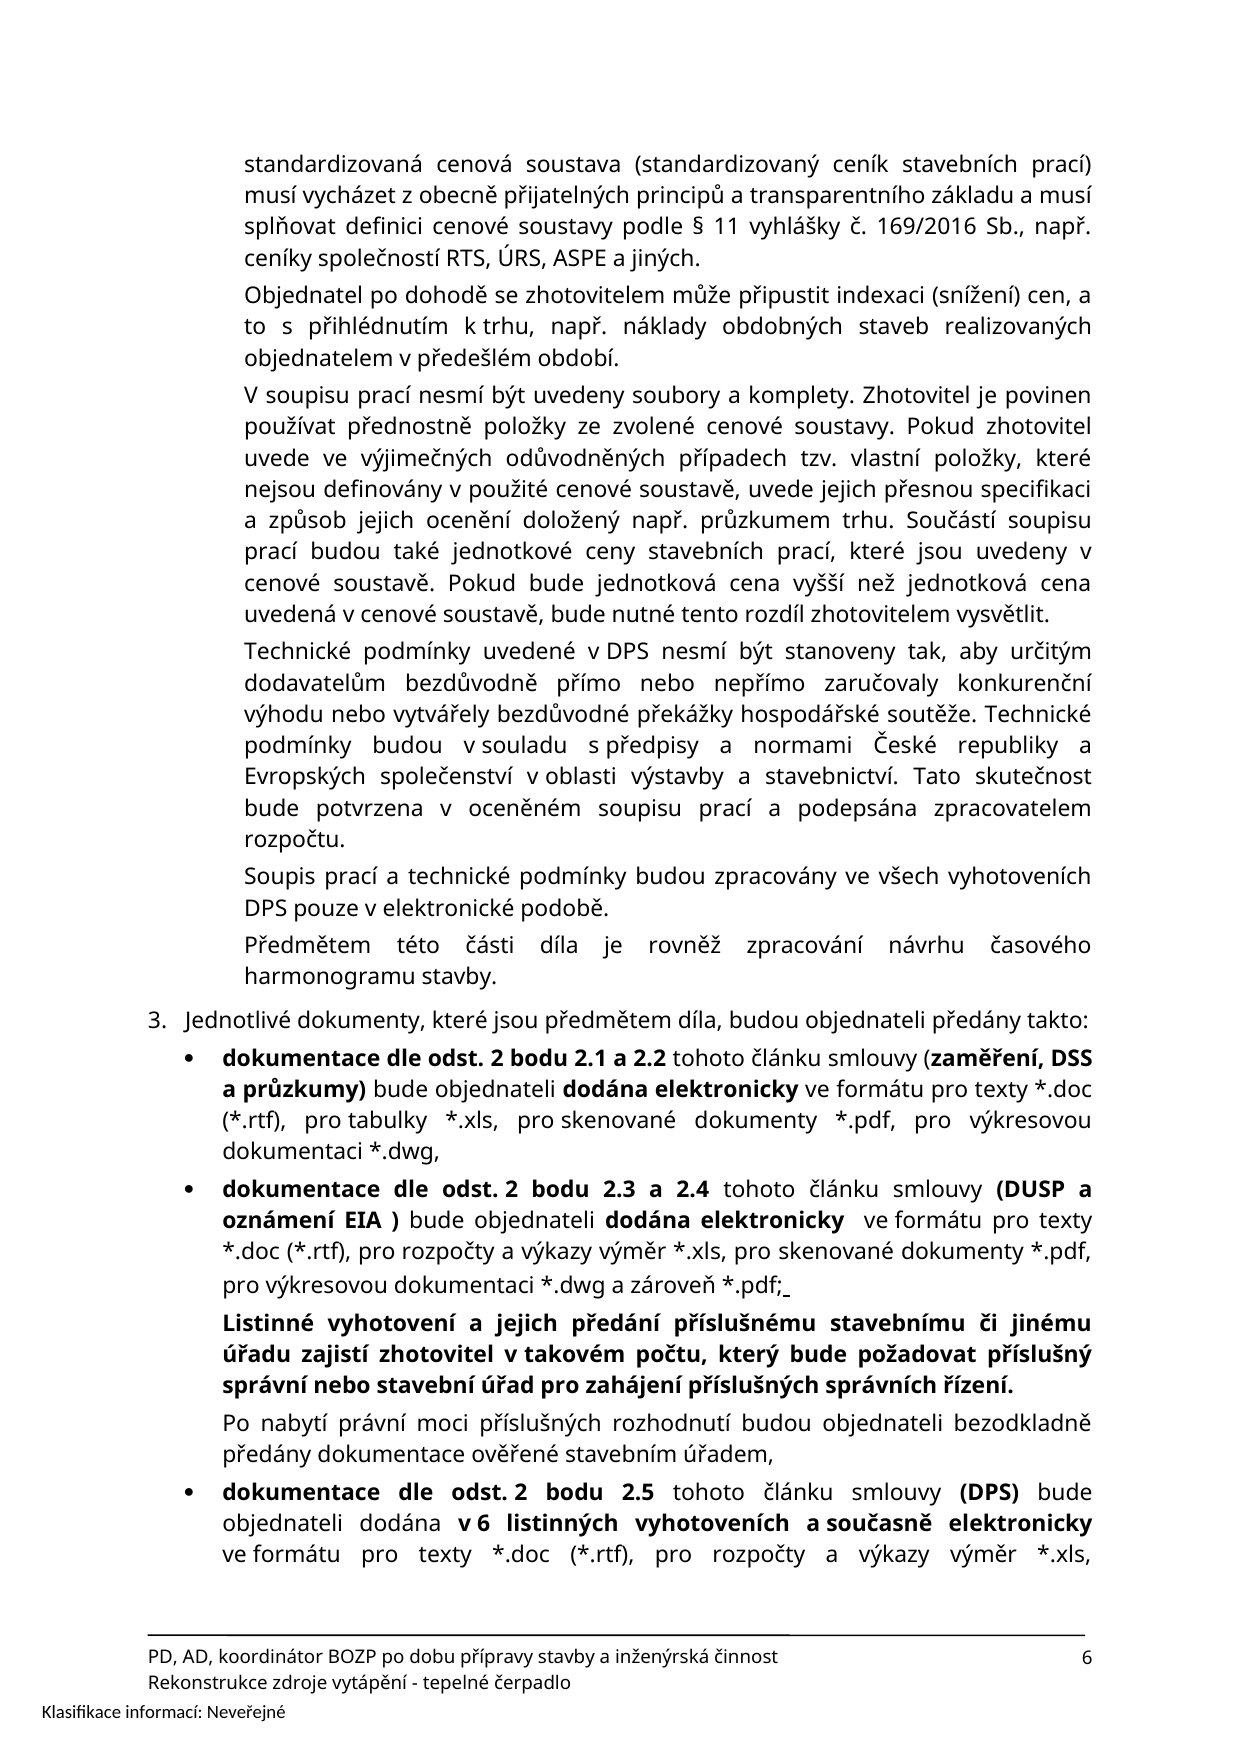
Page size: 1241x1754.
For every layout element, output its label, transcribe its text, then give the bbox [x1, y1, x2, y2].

list Po nabytí právní moci příslušných rozhodnutí budou objednateli bezodkladně předány dokumentace ověřené stavebním úřadem, [222, 1407, 1092, 1469]
list dokumentace dle odst. 2 bodu 2.3 a 2.4 tohoto článku smlouvy (DUSP a oznámení EIA ) bude objednateli dodána elektronicky ve formátu pro texty *.doc (*.rtf), pro rozpočty a výkazy výměr *.xls, pro skenované dokumenty *.pdf, pro výkresovou dokumentaci *.dwg a zároveň *.pdf; [185, 1173, 1092, 1301]
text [244, 148, 1092, 273]
text Technické podmínky uvedené v DPS nesmí být stanoveny tak, aby určitým dodavatelům bezdůvodně přímo nebo nepřímo zaručovaly konkurenční výhodu nebo vytvářely bezdůvodné překážky hospodářské soutěže. Technické podmínky budou v souladu s předpisy a normami České republiky a Evropských společenství v oblasti výstavby a stavebnictví. Tato skutečnost bude potvrzena v oceněném soupisu prací a podepsána zpracovatelem rozpočtu. [244, 635, 1092, 854]
list Jednotlivé dokumenty, které jsou předmětem díla, budou objednateli předány takto: [148, 1004, 1092, 1035]
text Předmětem této části díla je rovněž zpracování návrhu časového harmonogramu stavby. [244, 929, 1092, 991]
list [185, 1476, 1092, 1569]
text Objednatel po dohodě se zhotovitelem může připustit indexaci (snížení) cen, a to s přihlédnutím k trhu, např. náklady obdobných staveb realizovaných objednatelem v předešlém období. [244, 279, 1092, 373]
list dokumentace dle odst. 2 bodu 2.1 a 2.2 tohoto článku smlouvy (zaměření, DSS a průzkumy) bude objednateli dodána elektronicky ve formátu pro texty *.doc (*.rtf), pro tabulky *.xls, pro skenované dokumenty *.pdf, pro výkresovou dokumentaci *.dwg, [185, 1041, 1092, 1166]
text Soupis prací a technické podmínky budou zpracovány ve všech vyhotoveních DPS pouze v elektronické podobě. [244, 860, 1092, 923]
text V soupisu prací nesmí být uvedeny soubory a komplety. Zhotovitel je povinen používat přednostně položky ze zvolené cenové soustavy. Pokud zhotovitel uvede ve výjimečných odůvodněných případech tzv. vlastní položky, které nejsou definovány v použité cenové soustavě, uvede jejich přesnou specifikaci a způsob jejich ocenění doložený např. průzkumem trhu. Součástí soupisu prací budou také jednotkové ceny stavebních prací, které jsou uvedeny v cenové soustavě. Pokud bude jednotková cena vyšší než jednotková cena uvedená v cenové soustavě, bude nutné tento rozdíl zhotovitelem vysvětlit. [244, 379, 1092, 629]
list Listinné vyhotovení a jejich předání příslušnému stavebnímu či jinému úřadu zajistí zhotovitel v takovém počtu, který bude požadovat příslušný správní nebo stavební úřad pro zahájení příslušných správních řízení. [222, 1307, 1092, 1401]
